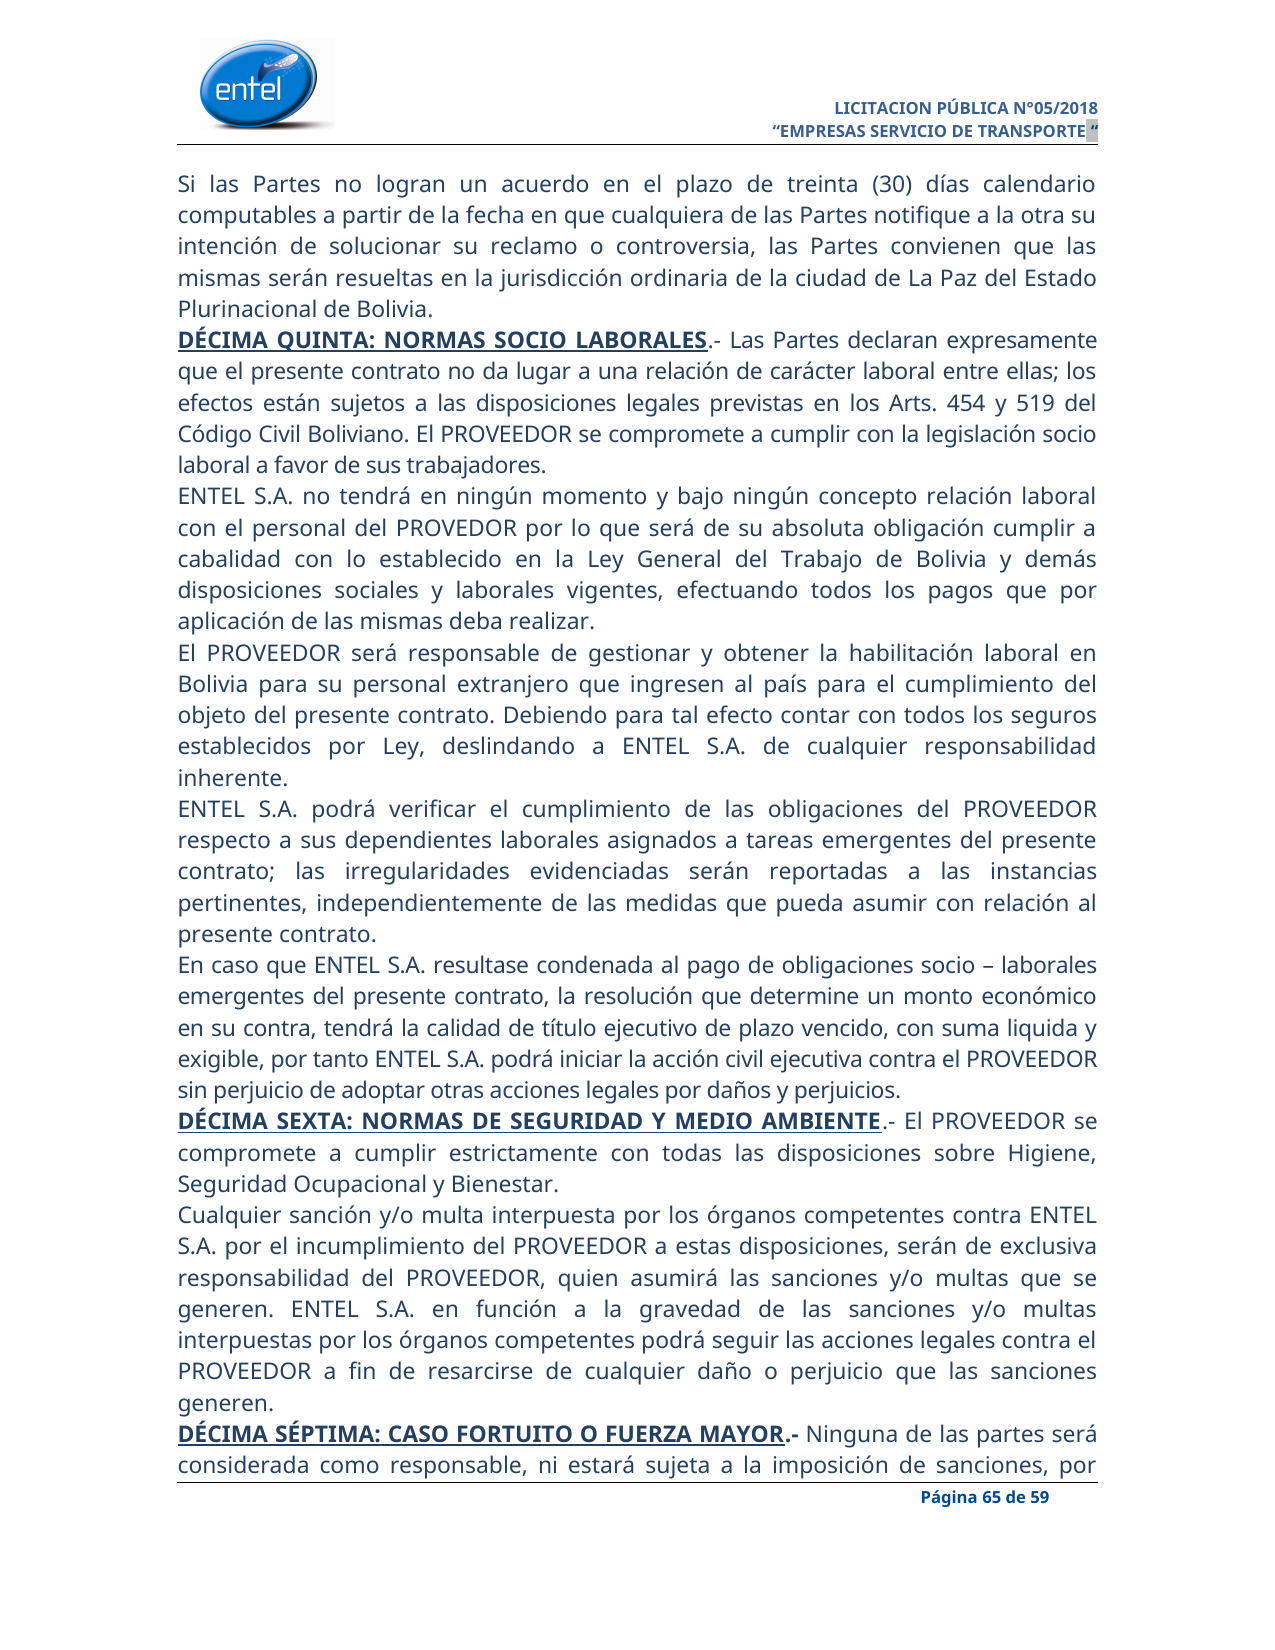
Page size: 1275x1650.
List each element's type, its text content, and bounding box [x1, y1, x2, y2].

text Si las Partes no logran un acuerdo en el plazo de treinta (30) días calendario computables a partir de la fecha en que cualquiera de las Partes notifique a la otra su intención de solucionar su reclamo o controversia, las Partes convienen que las mismas serán resueltas en la jurisdicción ordinaria de la ciudad de La Paz del Estado Plurinacional de Bolivia. [177, 168, 1098, 324]
text El PROVEEDOR será responsable de gestionar y obtener la habilitación laboral en Bolivia para su personal extranjero que ingresen al país para el cumplimiento del objeto del presente contrato. Debiendo para tal efecto contar con todos los seguros establecidos por Ley, deslindando a ENTEL S.A. de cualquier responsabilidad inherente. [177, 636, 1098, 793]
text En caso que ENTEL S.A. resultase condenada al pago de obligaciones socio – laborales emergentes del presente contrato, la resolución que determine un monto económico en su contra, tendrá la calidad de título ejecutivo de plazo vencido, con suma liquida y exigible, por tanto ENTEL S.A. podrá iniciar la acción civil ejecutiva contra el PROVEEDOR sin perjuicio de adoptar otras acciones legales por daños y perjuicios. [177, 949, 1098, 1105]
text ENTEL S.A. no tendrá en ningún momento y bajo ningún concepto relación laboral con el personal del PROVEDOR por lo que será de su absoluta obligación cumplir a cabalidad con lo establecido en la Ley General del Trabajo de Bolivia y demás disposiciones sociales y laborales vigentes, efectuando todos los pagos que por aplicación de las mismas deba realizar. [177, 480, 1098, 636]
text Cualquier sanción y/o multa interpuesta por los órganos competentes contra ENTEL S.A. por el incumplimiento del PROVEEDOR a estas disposiciones, serán de exclusiva responsabilidad del PROVEEDOR, quien asumirá las sanciones y/o multas que se generen. ENTEL S.A. en función a la gravedad de las sanciones y/o multas interpuestas por los órganos competentes podrá seguir las acciones legales contra el PROVEEDOR a fin de resarcirse de cualquier daño o perjuicio que las sanciones generen. [177, 1199, 1098, 1418]
picture [199, 38, 335, 130]
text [177, 1418, 1098, 1480]
text DÉCIMA SEXTA: NORMAS DE SEGURIDAD Y MEDIO AMBIENTE.- El PROVEEDOR se compromete a cumplir estrictamente con todas las disposiciones sobre Higiene, Seguridad Ocupacional y Bienestar. [177, 1105, 1098, 1199]
text ENTEL S.A. podrá verificar el cumplimiento de las obligaciones del PROVEEDOR respecto a sus dependientes laborales asignados a tareas emergentes del presente contrato; las irregularidades evidenciadas serán reportadas a las instancias pertinentes, independientemente de las medidas que pueda asumir con relación al presente contrato. [177, 793, 1098, 949]
text DÉCIMA QUINTA: NORMAS SOCIO LABORALES.- Las Partes declaran expresamente que el presente contrato no da lugar a una relación de carácter laboral entre ellas; los efectos están sujetos a las disposiciones legales previstas en los Arts. 454 y 519 del Código Civil Boliviano. El PROVEEDOR se compromete a cumplir con la legislación socio laboral a favor de sus trabajadores. [177, 324, 1098, 480]
